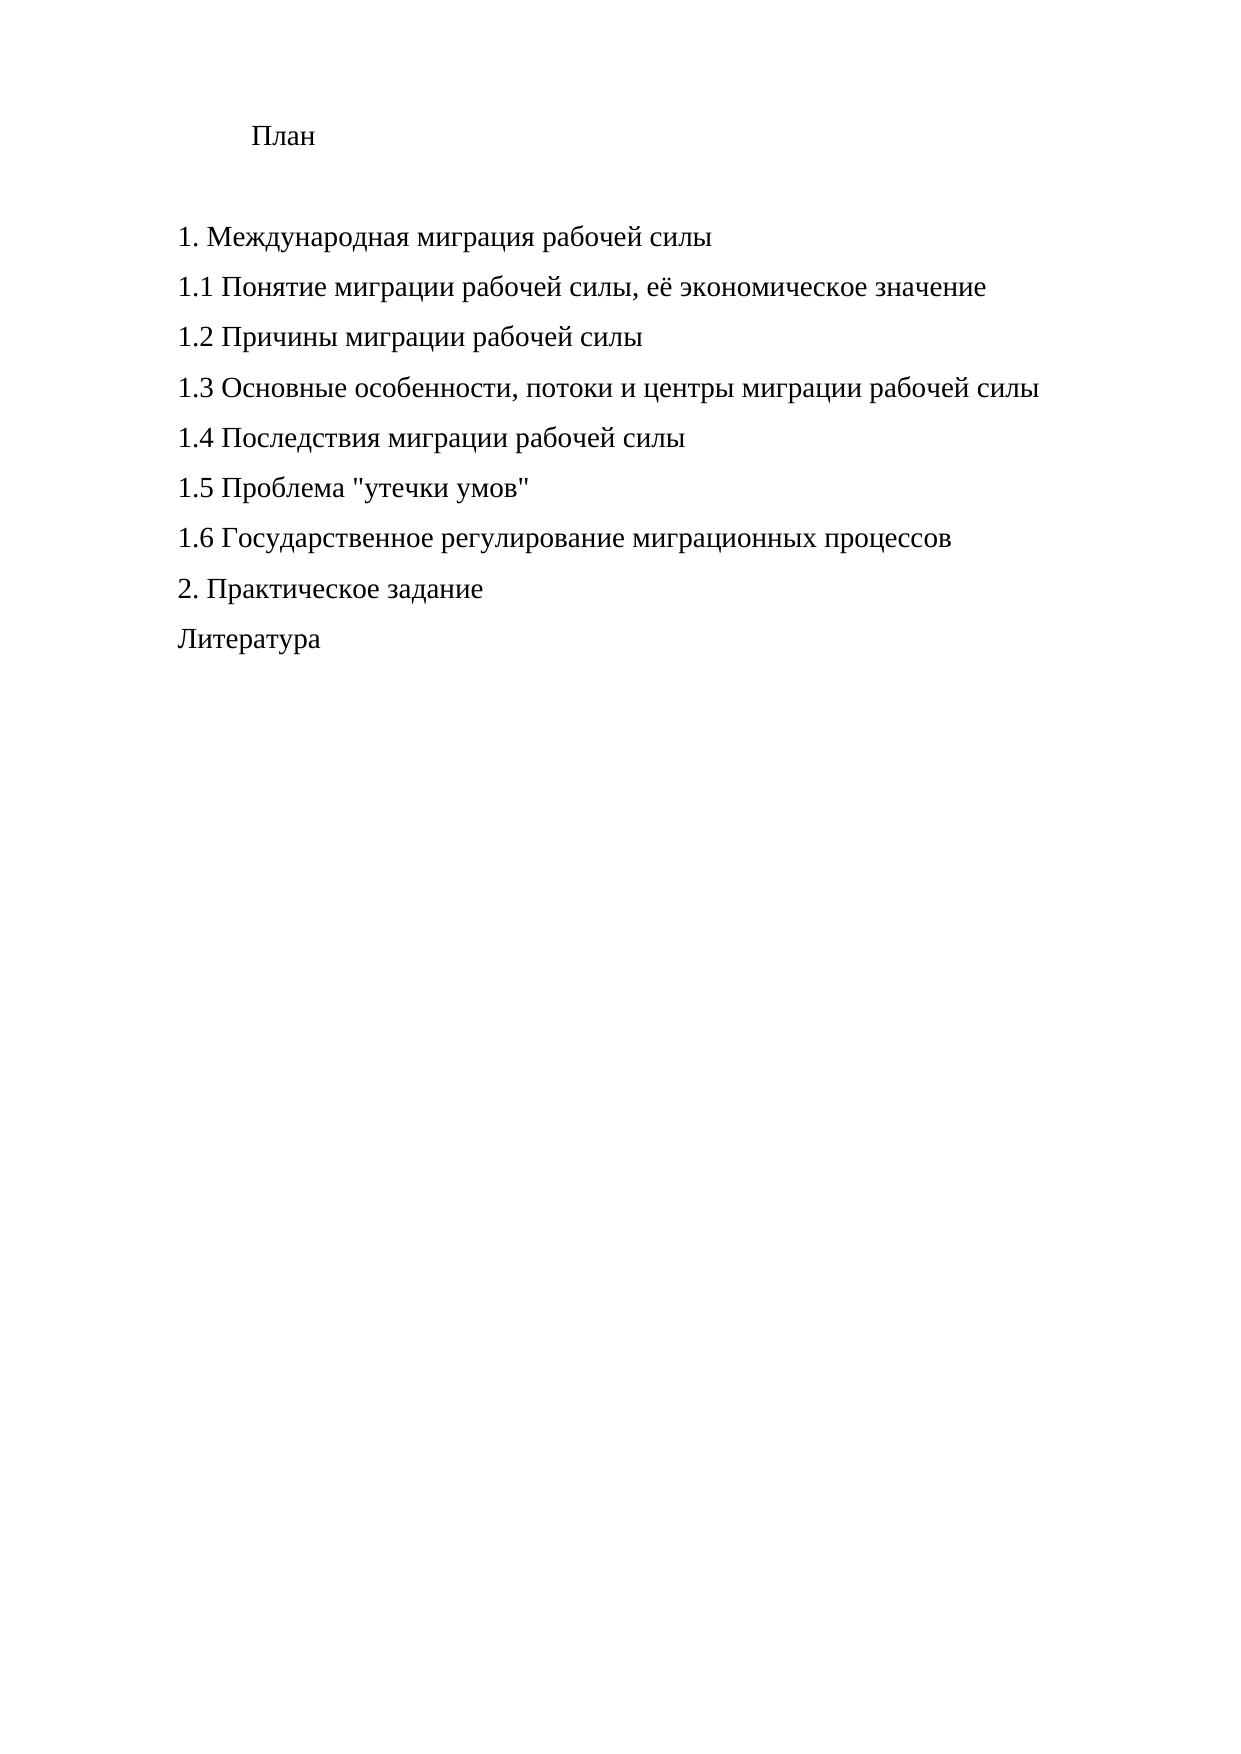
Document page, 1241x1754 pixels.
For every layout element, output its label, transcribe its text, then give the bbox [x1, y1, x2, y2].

list 1.5 Проблема "утечки умов" [177, 470, 1152, 504]
list 1.4 Последствия миграции рабочей силы [177, 420, 1152, 453]
list 1.6 Государственное регулирование миграционных процессов [177, 521, 1152, 554]
list Литература [177, 621, 1152, 655]
list 1.3 Основные особенности, потоки и центры миграции рабочей силы [177, 370, 1152, 403]
list 1. Международная миграция рабочей силы [177, 219, 1152, 252]
list План [177, 118, 1152, 152]
list 1.2 Причины миграции рабочей силы [177, 319, 1152, 353]
list 2. Практическое задание [177, 571, 1152, 604]
list 1.1 Понятие миграции рабочей силы, её экономическое значение [177, 269, 1152, 303]
